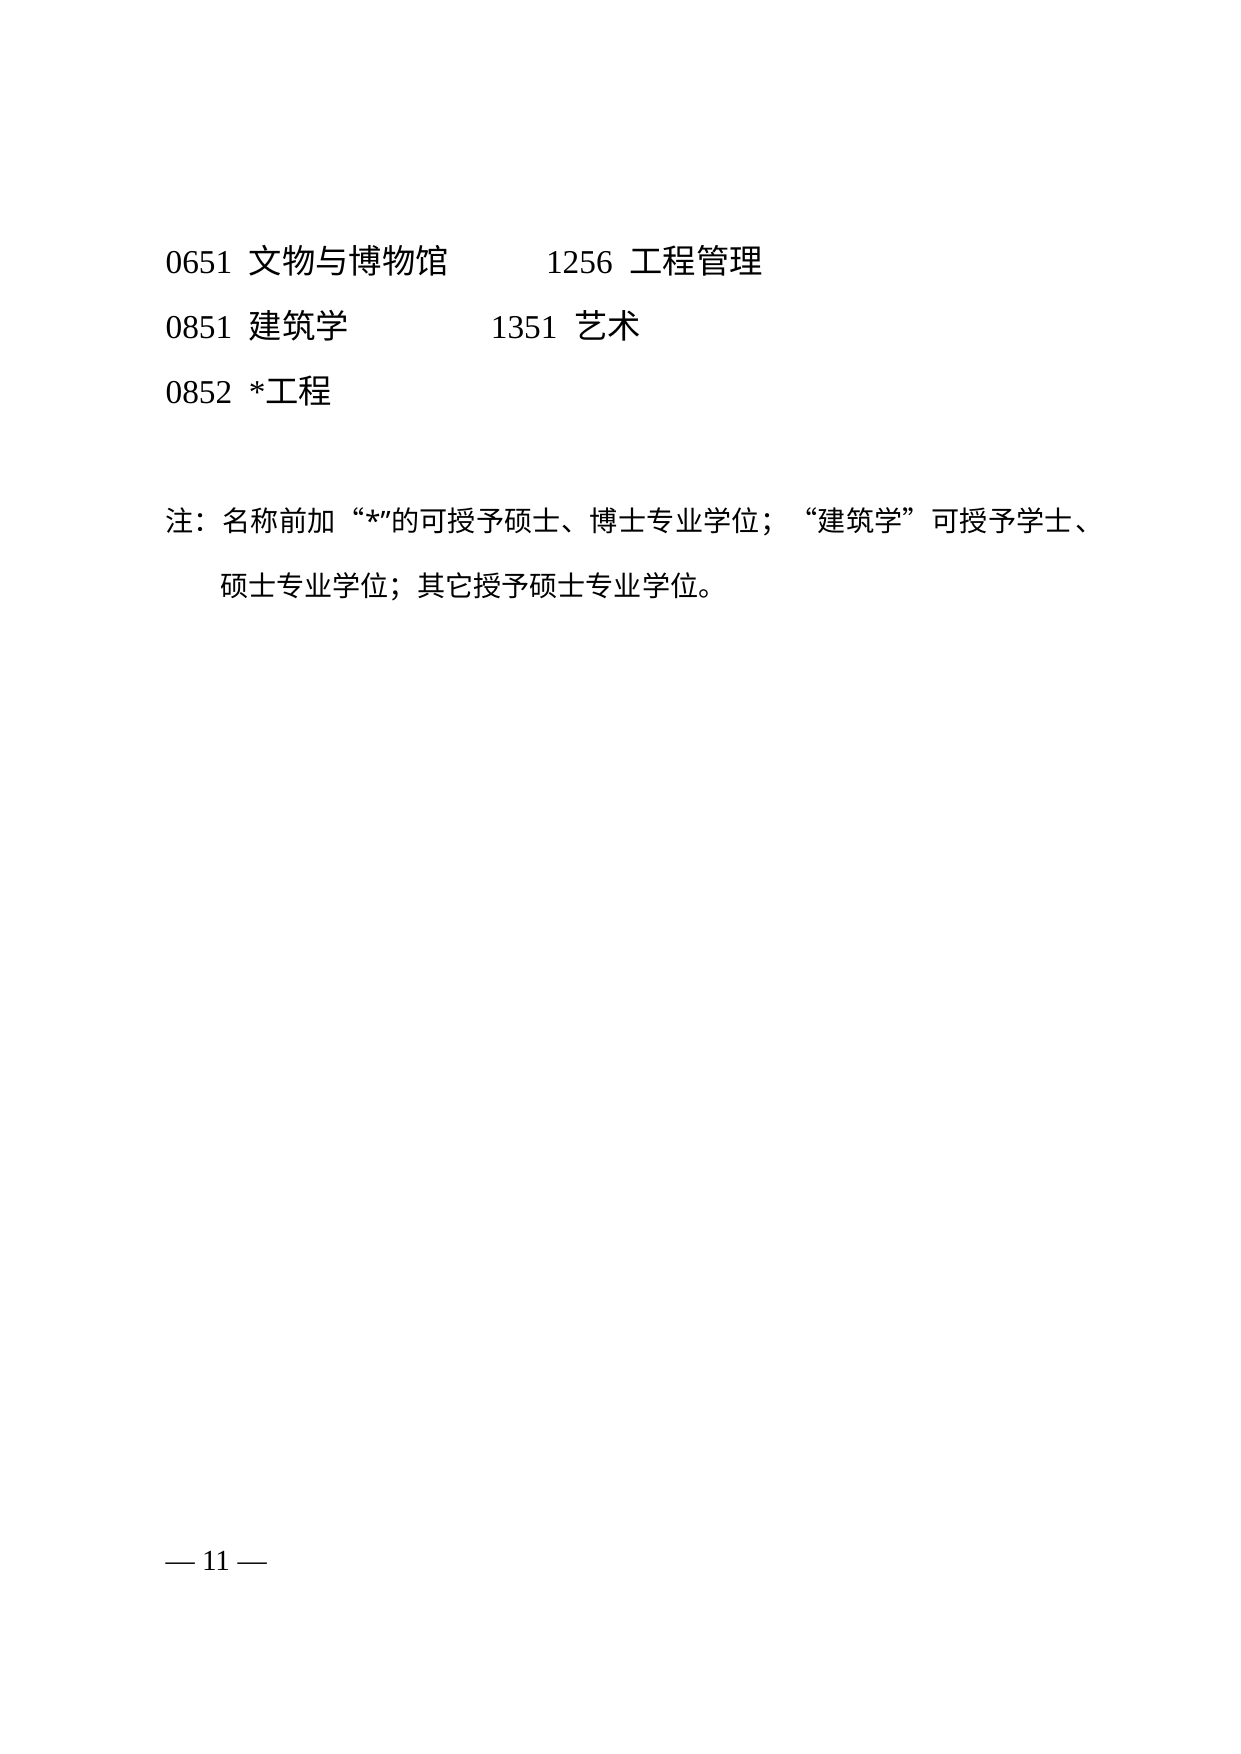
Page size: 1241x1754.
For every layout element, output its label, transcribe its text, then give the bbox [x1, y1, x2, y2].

text 0851 建筑学 1351 艺术 [165, 292, 1075, 357]
text 注：名称前加“*”的可授予硕士、博士专业学位；“建筑学”可授予学士、硕士专业学位；其它授予硕士专业学位。 [165, 487, 1075, 617]
text 0651 文物与博物馆 1256 工程管理 [165, 227, 1075, 292]
text 0852 *工程 [165, 357, 1075, 422]
